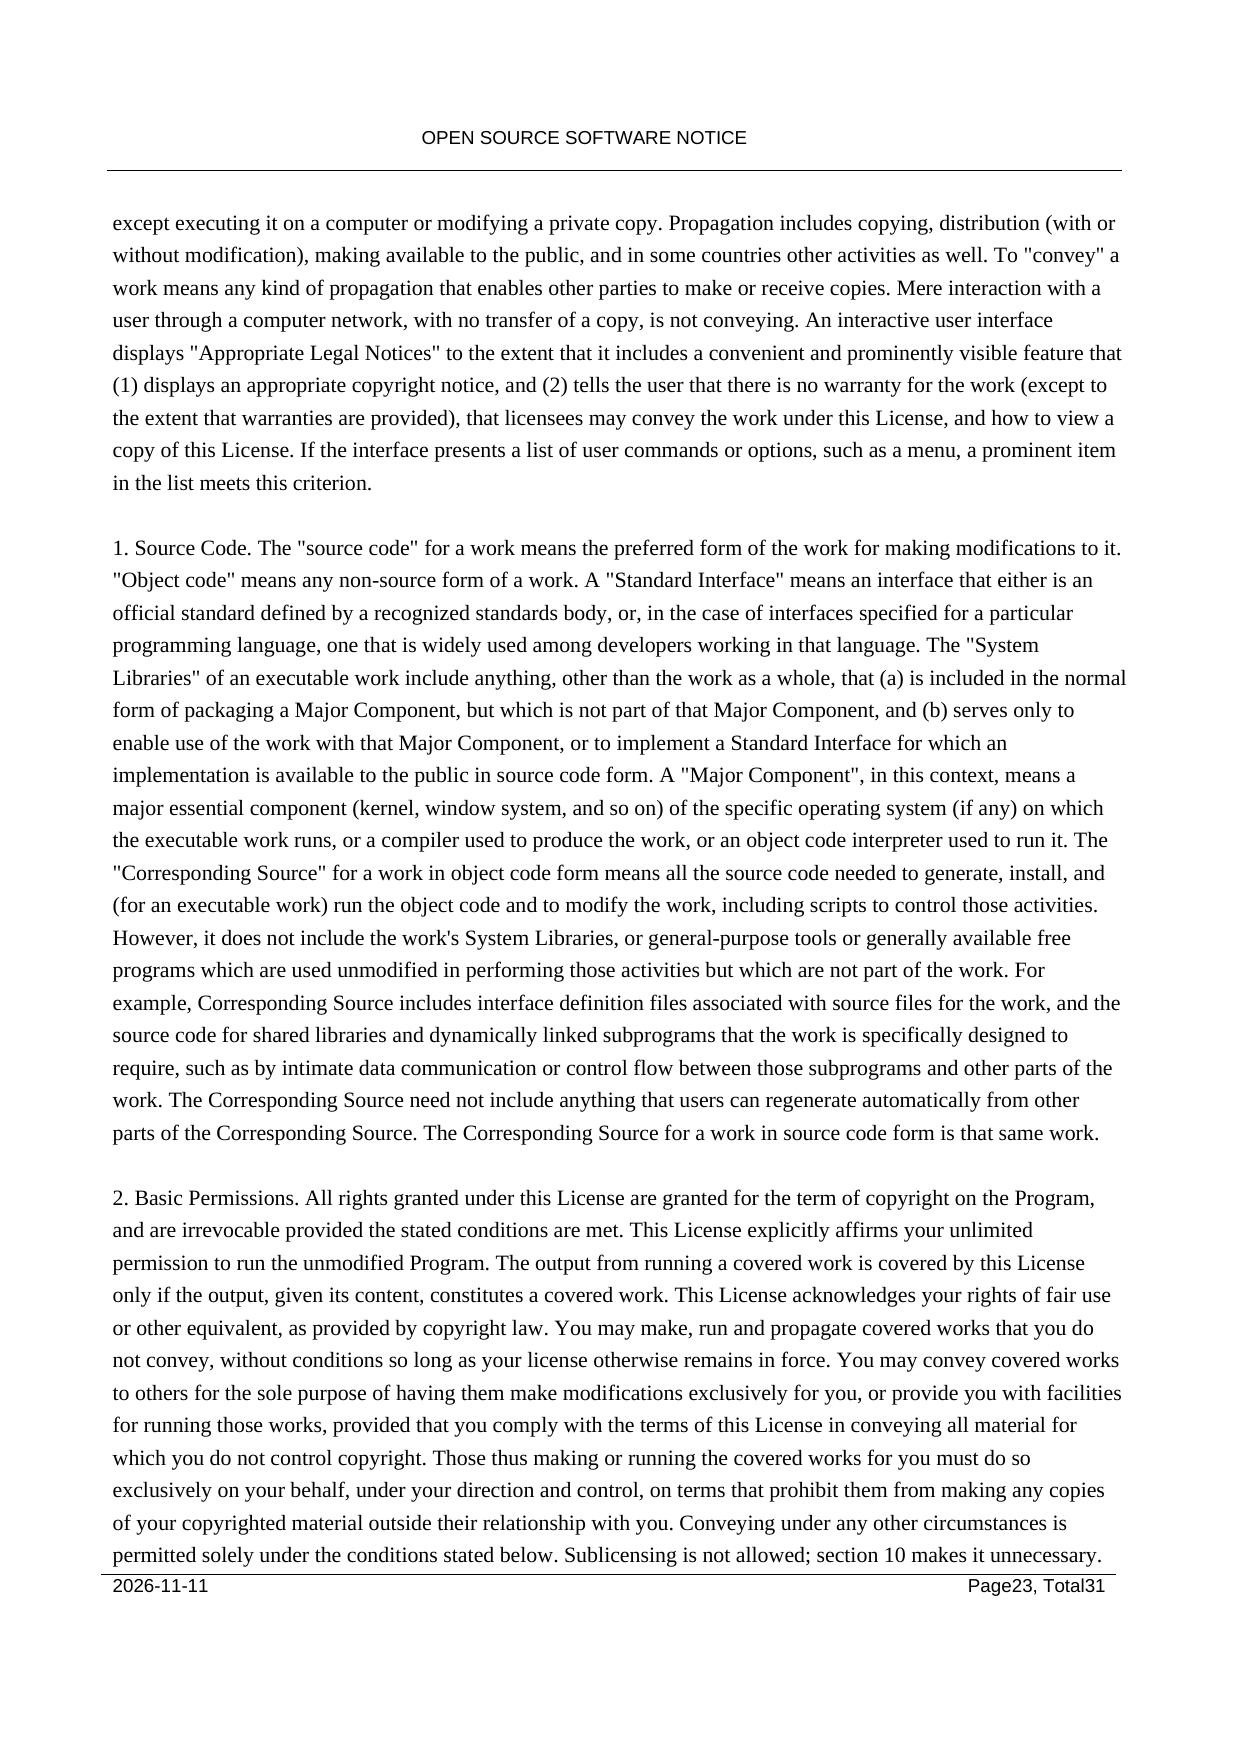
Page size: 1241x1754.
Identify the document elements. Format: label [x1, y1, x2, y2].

text [112, 206, 1128, 1571]
